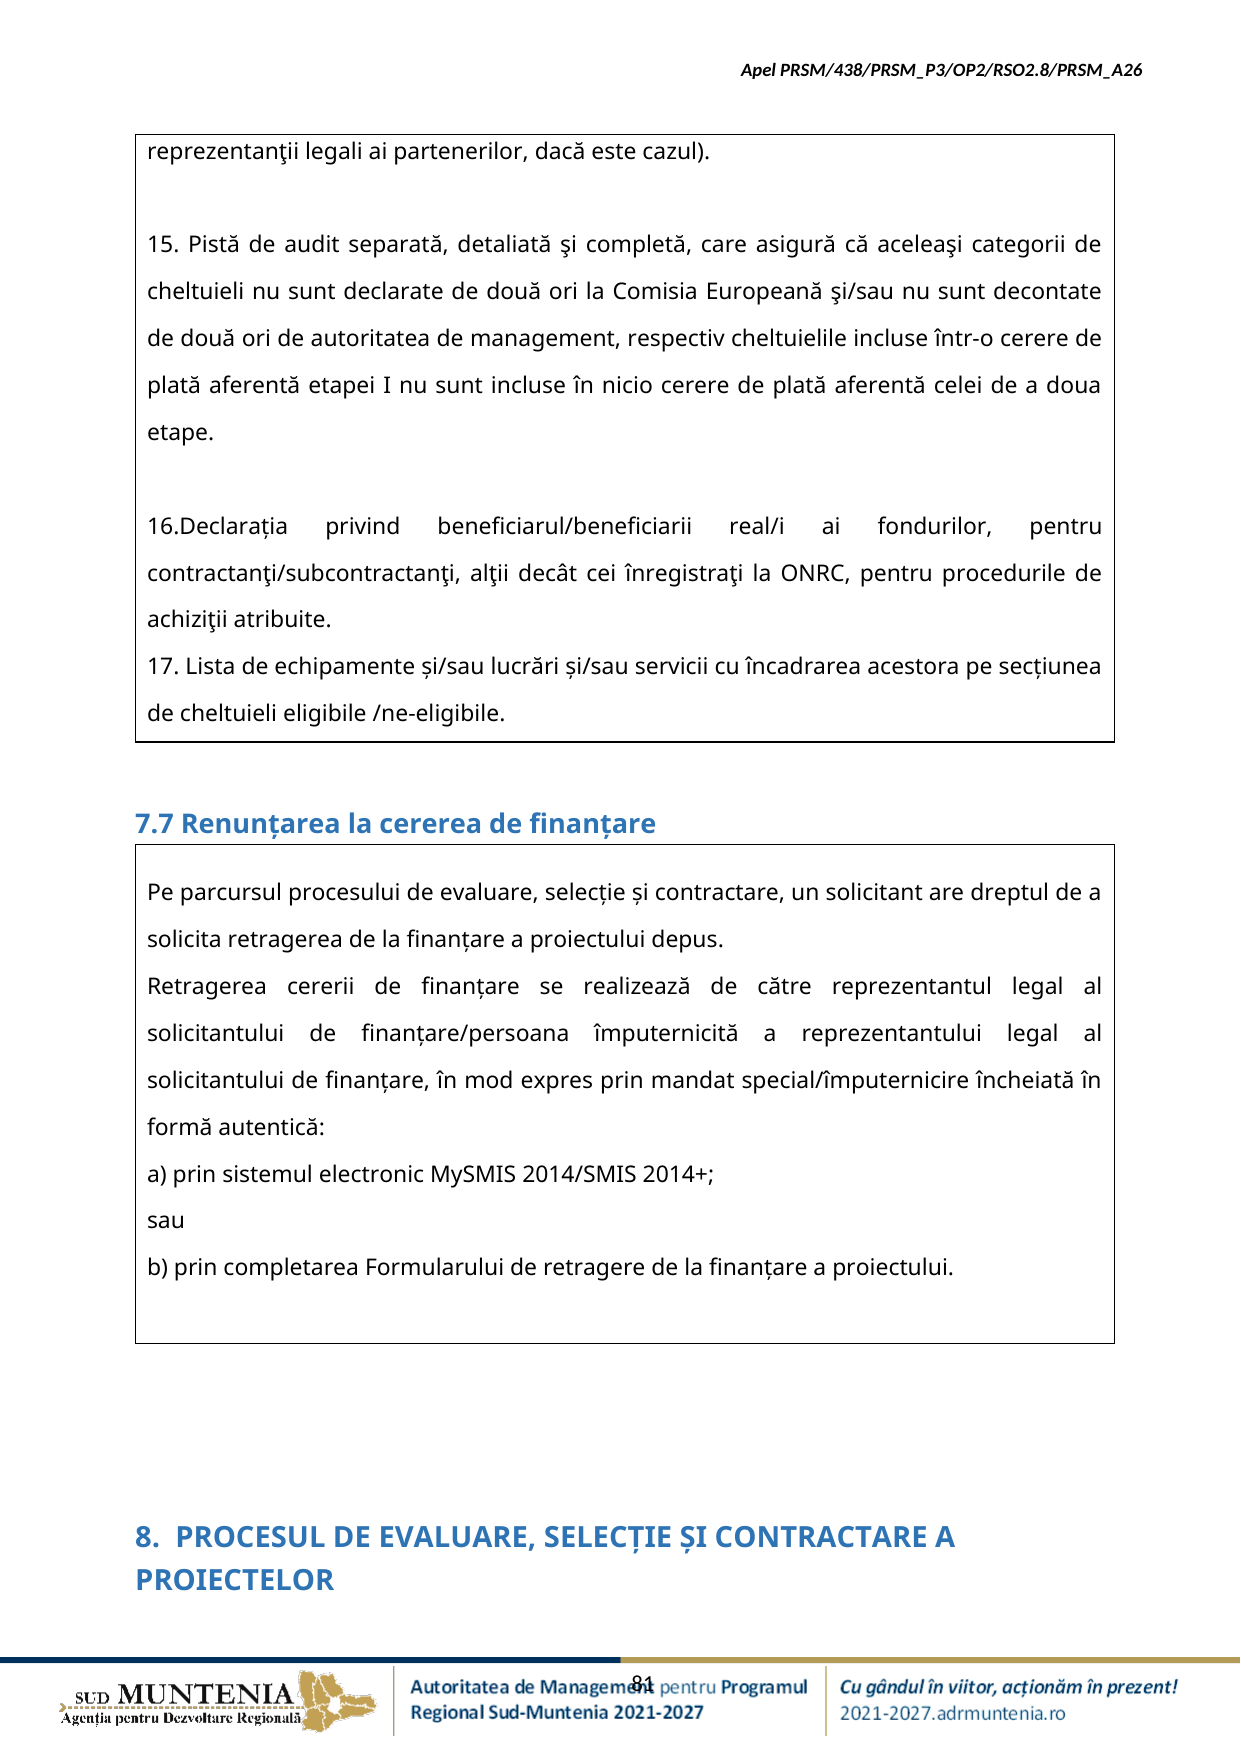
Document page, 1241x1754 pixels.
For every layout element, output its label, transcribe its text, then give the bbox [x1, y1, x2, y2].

subtitle 7.7 Renunțarea la cererea de finanțare [135, 804, 1150, 841]
table_header Pe parcursul procesului de evaluare, selecție și contractare, un solicitant are dreptul de a solicita retragerea de la finanțare a proiectului depus. Retragerea cererii de finanțare se realizează de către reprezentantul legal al solicitantului de finanțare/persoana împuternicită a reprezentantului legal al solicitantului de finanțare, în mod expres prin mandat special/împuternicire încheiată în formă autentică: a) prin sistemul electronic MySMIS 2014/SMIS 2014+; sau b) prin completarea Formularului de retragere de la finanțare a proiectului. [136, 845, 1114, 1343]
picture [0, 1657, 1241, 1737]
subtitle 8. PROCESUL DE EVALUARE, SELECȚIE ȘI CONTRACTARE A PROIECTELOR [135, 1516, 1150, 1599]
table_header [136, 135, 1114, 741]
